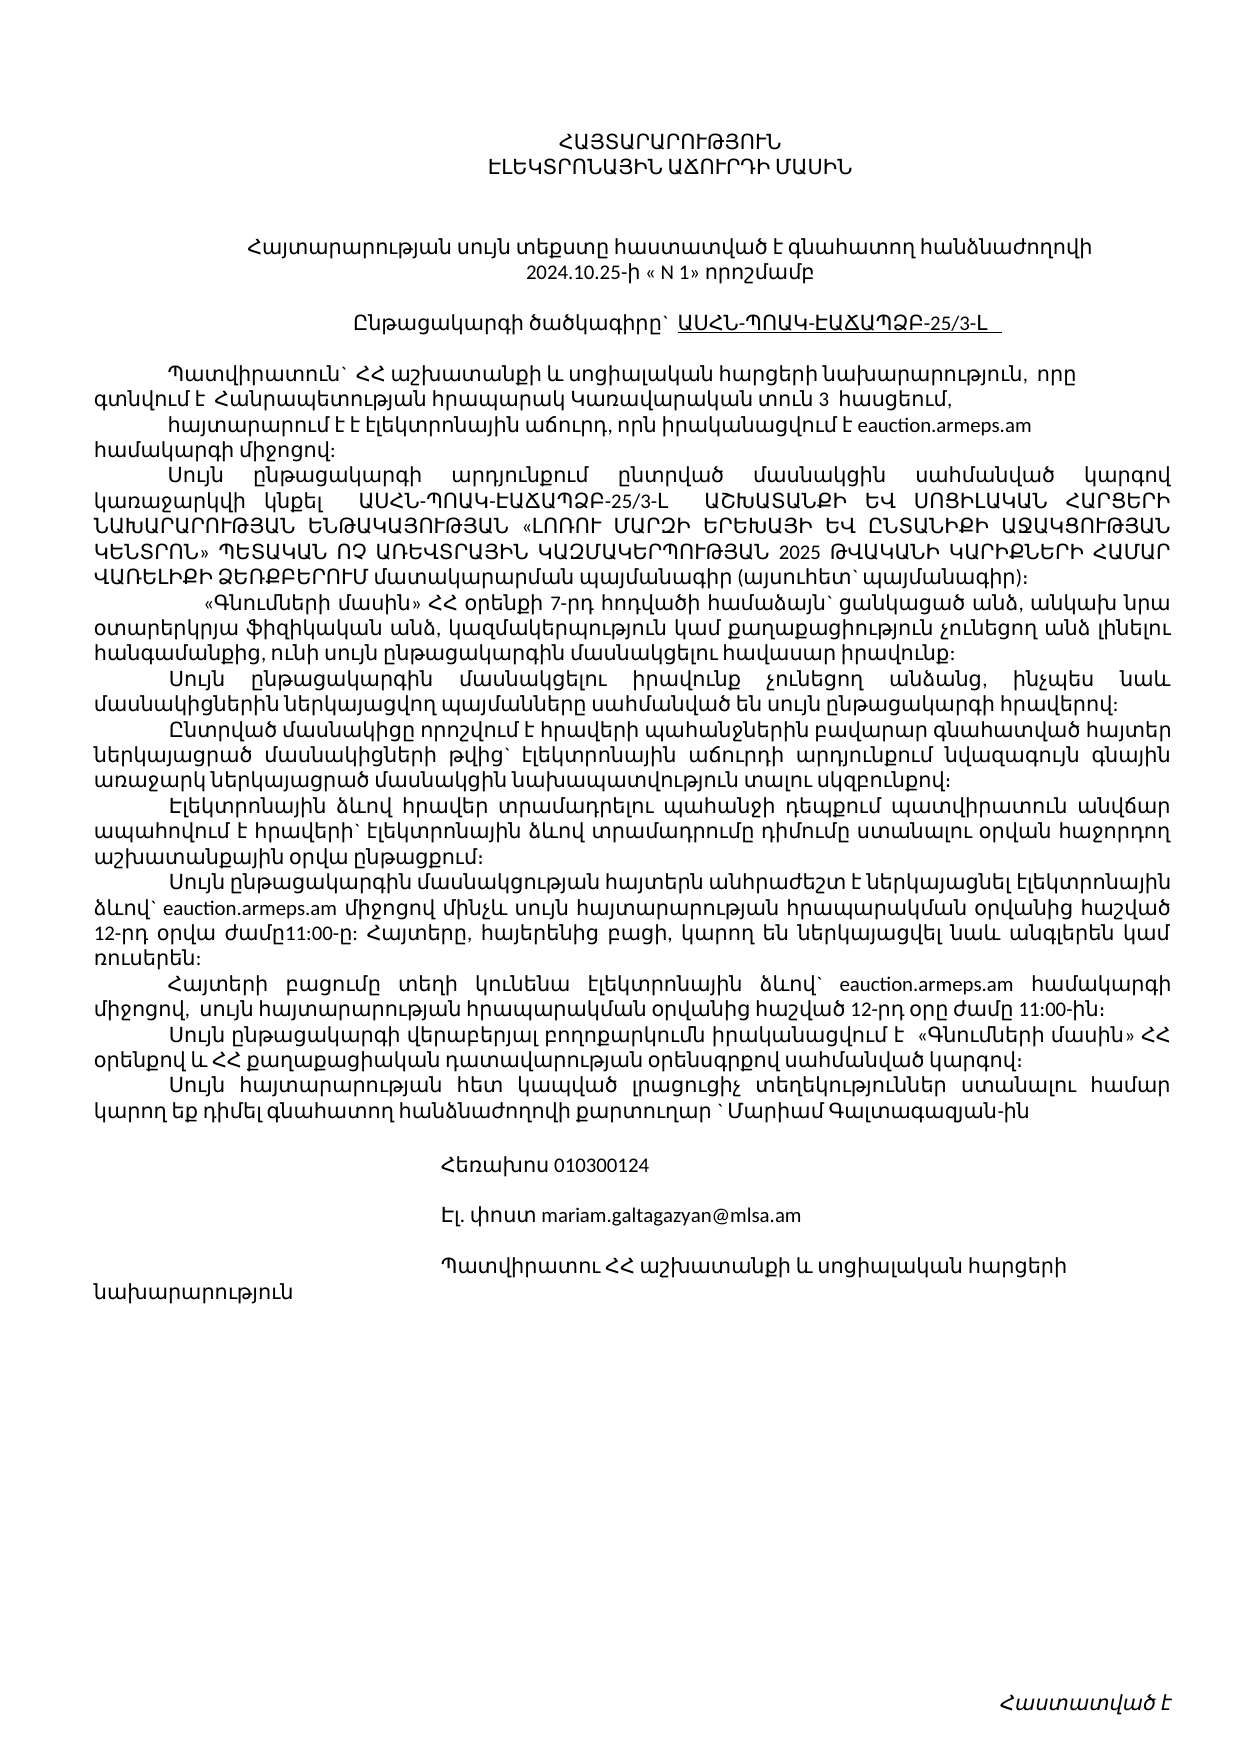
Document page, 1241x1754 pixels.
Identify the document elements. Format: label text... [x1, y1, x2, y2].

text Սույն ընթացակարգի արդյունքում ընտրված մասնակցին սահմանված կարգով կառաջարկվի կնքել ԱՍՀՆ-ՊՈԱԿ-ԷԱՃԱՊՁԲ-25/3-Լ ԱՇԽԱՏԱՆՔԻ ԵՎ ՍՈՑԻԼԱԿԱՆ ՀԱՐՑԵՐԻ ՆԱԽԱՐԱՐՈՒԹՅԱՆ ԵՆԹԱԿԱՅՈՒԹՅԱՆ «ԼՈՌՈՒ ՄԱՐԶԻ ԵՐԵԽԱՅԻ ԵՎ ԸՆՏԱՆԻՔԻ ԱՋԱԿՑՈՒԹՅԱՆ ԿԵՆՏՐՈՆ» ՊԵՏԱԿԱՆ ՈՉ ԱՌԵՎՏՐԱՅԻՆ ԿԱԶՄԱԿԵՐՊՈՒԹՅԱՆ 2025 ԹՎԱԿԱՆԻ ԿԱՐԻՔՆԵՐԻ ՀԱՄԱՐ ՎԱՌԵԼԻՔԻ ՁԵՌՔԲԵՐՈՒՄ մատակարարման պայմանագիր (այսուհետ` պայմանագիր)։ [94, 463, 1171, 590]
text Հեռախոս 010300124 [94, 1152, 1171, 1177]
text Էլ. փոստ mariam.galtagazyan@mlsa.am [94, 1203, 1171, 1228]
text Սույն հայտարարության հետ կապված լրացուցիչ տեղեկություններ ստանալու համար կարող եք դիմել գնահատող հանձնաժողովի քարտուղար ` Մարիամ Գալտագազյան-ին [94, 1073, 1171, 1123]
text Հայտարարության սույն տեքստը հաստատված է գնահատող հանձնաժողովի [94, 234, 1171, 259]
text «Գնումների մասին» ՀՀ օրենքի 7-րդ հոդվածի համաձայն` ցանկացած անձ, անկախ նրա օտարերկրյա ֆիզիկական անձ, կազմակերպություն կամ քաղաքացիություն չունեցող անձ լինելու հանգամանքից, ունի սույն ընթացակարգին մասնակցելու հավասար իրավունք: [94, 590, 1171, 666]
text Հայտերի բացումը տեղի կունենա էլեկտրոնային ձևով` eauction.armeps.am համակարգի միջոցով, սույն հայտարարության հրապարակման օրվանից հաշված 12-րդ օրը ժամը 11:00-ին։ [94, 971, 1171, 1022]
text Սույն ընթացակարգին մասնակցելու իրավունք չունեցող անձանց, ինչպես նաև մասնակիցներին ներկայացվող պայմանները սահմանված են սույն ընթացակարգի հրավերով: [94, 666, 1171, 717]
text Էլեկտրոնային ձևով հրավեր տրամադրելու պահանջի դեպքում պատվիրատուն անվճար ապահովում է հրավերի` էլեկտրոնային ձևով տրամադրումը դիմումը ստանալու օրվան հաջորդող աշխատանքային օրվա ընթացքում։ [94, 793, 1171, 869]
text ԷԼԵԿՏՐՈՆԱՅԻՆ ԱՃՈՒՐԴԻ ՄԱՍԻՆ [94, 154, 1171, 180]
text Պատվիրատուն` ՀՀ աշխատանքի և սոցիալական հարցերի նախարարություն, որը գտնվում է Հանրապետության հրապարակ Կառավարական տուն 3 հասցեում, [94, 361, 1171, 412]
text Ընտրված մասնակիցը որոշվում է հրավերի պահանջներին բավարար գնահատված հայտեր ներկայացրած մասնակիցների թվից` էլեկտրոնային աճուրդի արդյունքում նվազագույն գնային առաջարկ ներկայացրած մասնակցին նախապատվություն տալու սկզբունքով։ [94, 717, 1171, 793]
text ՀԱՅՏԱՐԱՐՈՒԹՅՈՒՆ [94, 129, 1171, 154]
text հայտարարում է է էլեկտրոնային աճուրդ, որն իրականացվում է eauction.armeps.am համակարգի միջոցով: [94, 412, 1171, 463]
text Սույն ընթացակարգին մասնակցության հայտերն անհրաժեշտ է ներկայացնել էլեկտրոնային ձևով` eauction.armeps.am միջոցով մինչև սույն հայտարարության հրապարակման օրվանից հաշված 12-րդ օրվա ժամը11:00-ը: Հայտերը, հայերենից բացի, կարող են ներկայացվել նաև անգլերեն կամ ռուսերեն: [94, 869, 1171, 971]
text Ընթացակարգի ծածկագիրը` ԱՍՀՆ-ՊՈԱԿ-ԷԱՃԱՊՁԲ-25/3-Լ [94, 310, 1171, 336]
text Պատվիրատու ՀՀ աշխատանքի և սոցիալական հարցերի նախարարություն [94, 1253, 1171, 1304]
text Հաստատված է [94, 1690, 1171, 1716]
text 2024.10.25 -ի « N 1» որոշմամբ [94, 259, 1171, 285]
text Սույն ընթացակարգի վերաբերյալ բողոքարկումն իրականացվում է «Գնումների մասին» ՀՀ օրենքով և ՀՀ քաղաքացիական դատավարության օրենսգրքով սահմանված կարգով։ [94, 1022, 1171, 1073]
